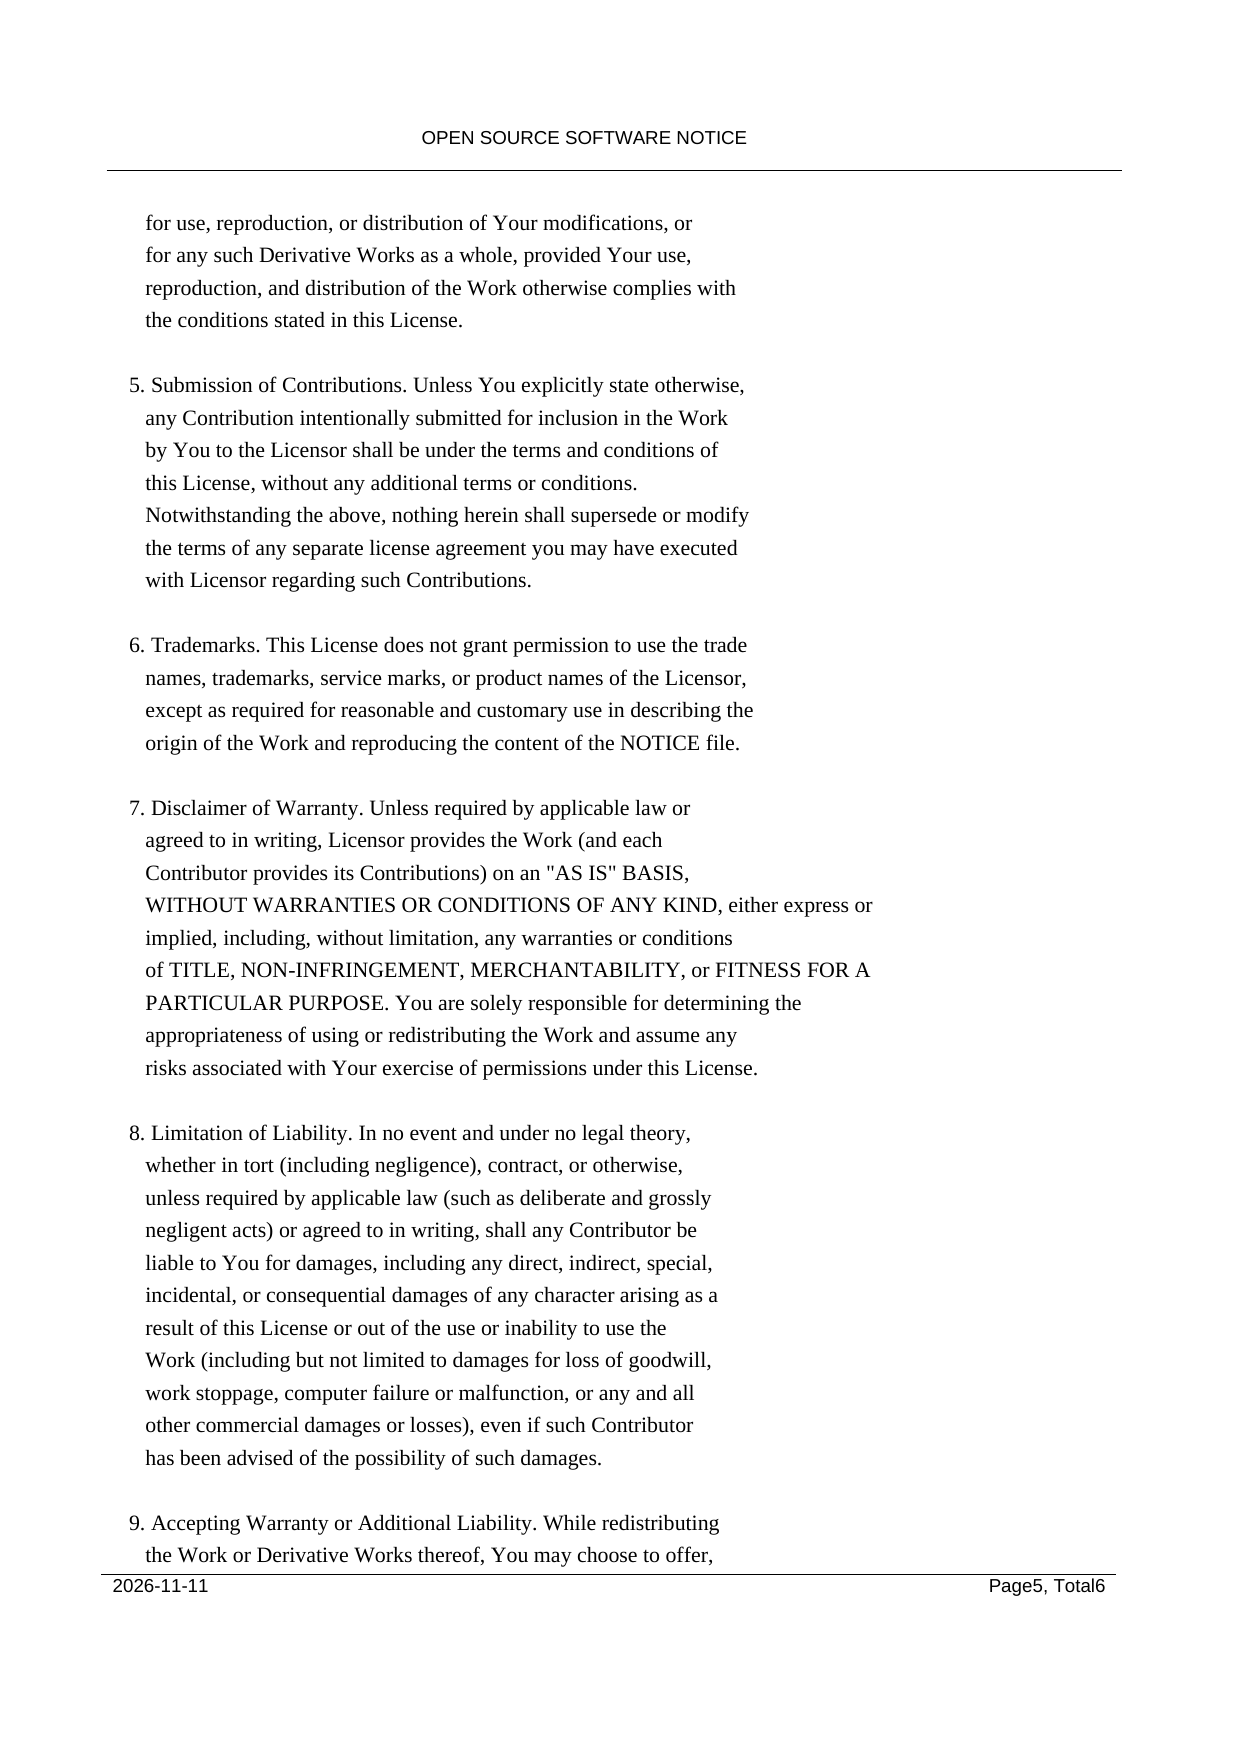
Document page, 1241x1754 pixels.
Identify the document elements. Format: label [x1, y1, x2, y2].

text [112, 206, 1128, 1571]
